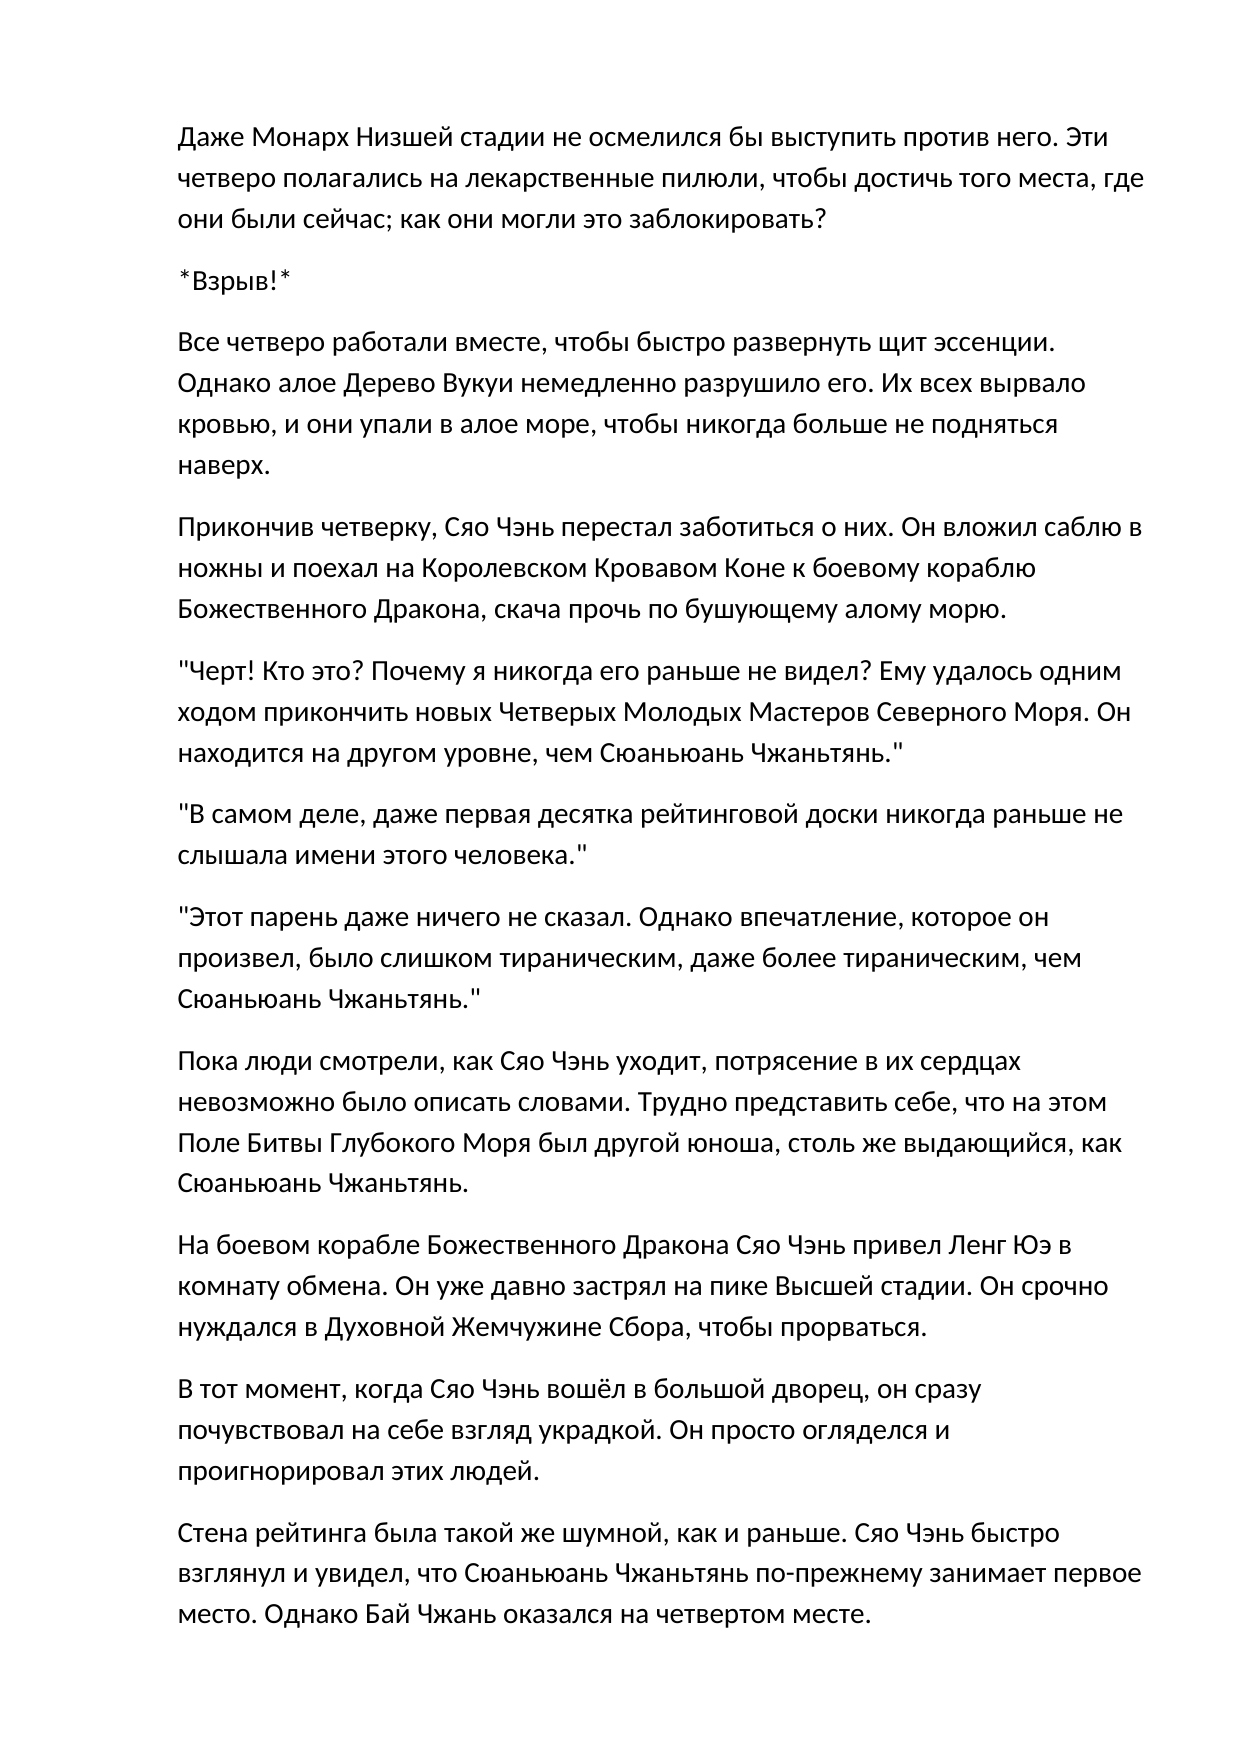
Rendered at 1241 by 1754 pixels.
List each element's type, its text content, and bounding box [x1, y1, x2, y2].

text Стена рейтинга была такой же шумной, как и раньше. Сяо Чэнь быстро взглянул и увидел, что Сюаньюань Чжаньтянь по-прежнему занимает первое место. Однако Бай Чжань оказался на четвертом месте. [177, 1514, 1152, 1631]
text Прикончив четверку, Сяо Чэнь перестал заботиться о них. Он вложил саблю в ножны и поехал на Королевском Кровавом Коне к боевому кораблю Божественного Дракона, скача прочь по бушующему алому морю. [177, 508, 1152, 626]
text *Взрыв!* [177, 262, 1152, 297]
text "Этот парень даже ничего не сказал. Однако впечатление, которое он произвел, было слишком тираническим, даже более тираническим, чем Сюаньюань Чжаньтянь." [177, 898, 1152, 1016]
text В тот момент, когда Сяо Чэнь вошёл в большой дворец, он сразу почувствовал на себе взгляд украдкой. Он просто огляделся и проигнорировал этих людей. [177, 1370, 1152, 1487]
text "Черт! Кто это? Почему я никогда его раньше не видел? Ему удалось одним ходом прикончить новых Четверых Молодых Мастеров Северного Моря. Он находится на другом уровне, чем Сюаньюань Чжаньтянь." [177, 652, 1152, 769]
text Пока люди смотрели, как Сяо Чэнь уходит, потрясение в их сердцах невозможно было описать словами. Трудно представить себе, что на этом Поле Битвы Глубокого Моря был другой юноша, столь же выдающийся, как Сюаньюань Чжаньтянь. [177, 1042, 1152, 1200]
text "В самом деле, даже первая десятка рейтинговой доски никогда раньше не слышала имени этого человека." [177, 795, 1152, 872]
text Все четверо работали вместе, чтобы быстро развернуть щит эссенции. Однако алое Дерево Вукуи немедленно разрушило его. Их всех вырвало кровью, и они упали в алое море, чтобы никогда больше не подняться наверх. [177, 323, 1152, 482]
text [177, 118, 1152, 236]
text На боевом корабле Божественного Дракона Сяо Чэнь привел Ленг Юэ в комнату обмена. Он уже давно застрял на пике Высшей стадии. Он срочно нуждался в Духовной Жемчужине Сбора, чтобы прорваться. [177, 1226, 1152, 1344]
